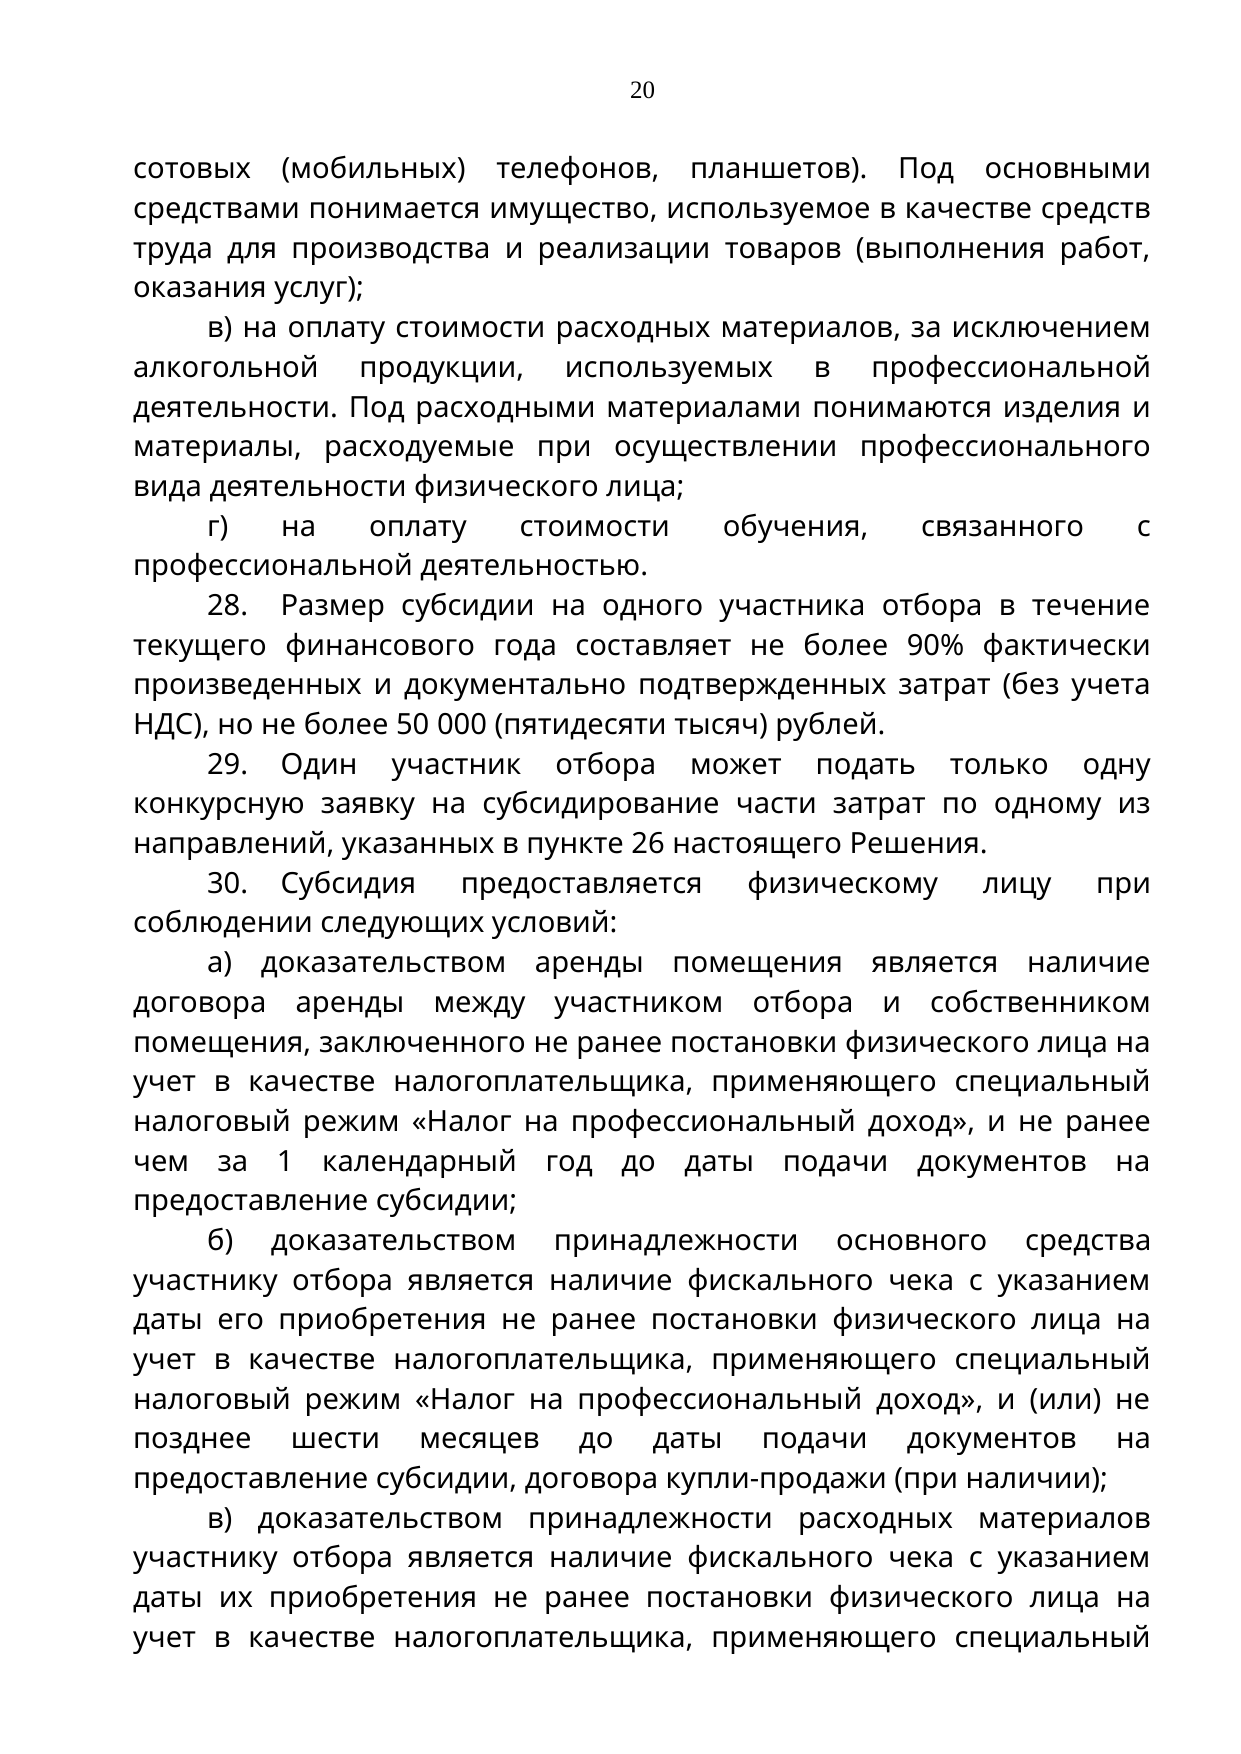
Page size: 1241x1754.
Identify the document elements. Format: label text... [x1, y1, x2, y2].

list Размер субсидии на одного участника отбора в течение текущего финансового года составляет не более 90% фактически произведенных и документально подтвержденных затрат (без учета НДС), но не более 50 000 (пятидесяти тысяч) рублей. [133, 584, 1152, 743]
list Субсидия предоставляется физическому лицу при соблюдении следующих условий: [133, 862, 1152, 941]
list Один участник отбора может подать только одну конкурсную заявку на субсидирование части затрат по одному из направлений, указанных в пункте 26 настоящего Решения. [133, 743, 1152, 862]
text б) доказательством принадлежности основного средства участнику отбора является наличие фискального чека с указанием даты его приобретения не ранее постановки физического лица на учет в качестве налогоплательщика, применяющего специальный налоговый режим «Налог на профессиональный доход», и (или) не позднее шести месяцев до даты подачи документов на предоставление субсидии, договора купли-продажи (при наличии); [133, 1219, 1152, 1497]
text в) на оплату стоимости расходных материалов, за исключением алкогольной продукции, используемых в профессиональной деятельности. Под расходными материалами понимаются изделия и материалы, расходуемые при осуществлении профессионального вида деятельности физического лица; [133, 306, 1152, 505]
text г) на оплату стоимости обучения, связанного с профессиональной деятельностью. [133, 505, 1152, 584]
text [133, 148, 1152, 306]
text а) доказательством аренды помещения является наличие договора аренды между участником отбора и собственником помещения, заключенного не ранее постановки физического лица на учет в качестве налогоплательщика, применяющего специальный налоговый режим «Налог на профессиональный доход», и не ранее чем за 1 календарный год до даты подачи документов на предоставление субсидии; [133, 941, 1152, 1219]
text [133, 1497, 1152, 1656]
